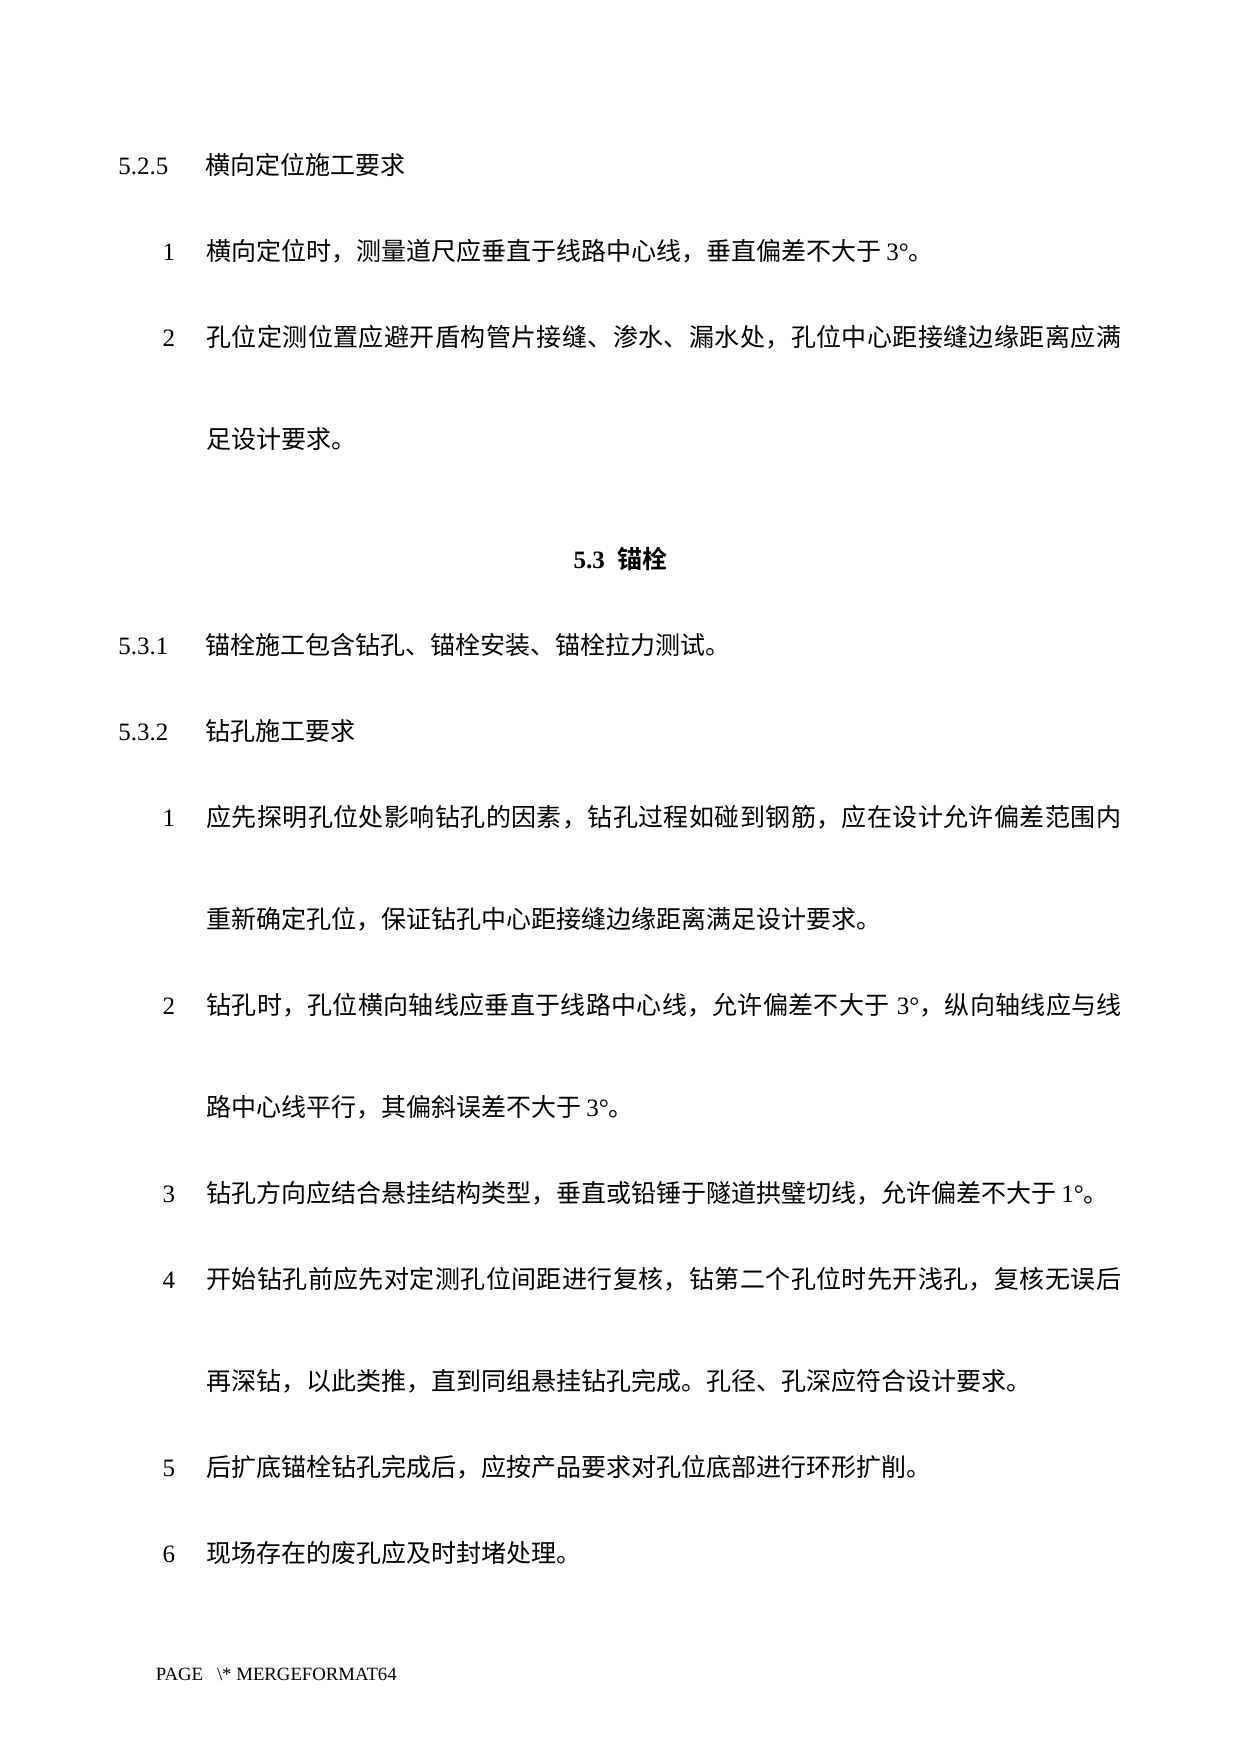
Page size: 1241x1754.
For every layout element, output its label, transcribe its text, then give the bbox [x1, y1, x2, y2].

list 钻孔时，孔位横向轴线应垂直于线路中心线，允许偏差不大于3°，纵向轴线应与线路中心线平行，其偏斜误差不大于3°。 [162, 970, 1122, 1140]
list 孔位定测位置应避开盾构管片接缝、渗水、漏水处，孔位中心距接缝边缘距离应满足设计要求。 [162, 302, 1122, 472]
list 后扩底锚栓钻孔完成后，应按产品要求对孔位底部进行环形扩削。 [162, 1432, 1122, 1500]
subtitle 锚栓施工包含钻孔、锚栓安装、锚栓拉力测试。 [118, 610, 1122, 678]
list 横向定位时，测量道尺应垂直于线路中心线，垂直偏差不大于3°。 [162, 216, 1122, 284]
subtitle 钻孔施工要求 [118, 696, 1122, 764]
subtitle 横向定位施工要求 [118, 130, 1122, 198]
list 开始钻孔前应先对定测孔位间距进行复核，钻第二个孔位时先开浅孔，复核无误后再深钻，以此类推，直到同组悬挂钻孔完成。孔径、孔深应符合设计要求。 [162, 1244, 1122, 1414]
subtitle 锚栓 [118, 524, 1122, 592]
list 钻孔方向应结合悬挂结构类型，垂直或铅锤于隧道拱璧切线，允许偏差不大于1°。 [162, 1158, 1122, 1226]
list 应先探明孔位处影响钻孔的因素，钻孔过程如碰到钢筋，应在设计允许偏差范围内重新确定孔位，保证钻孔中心距接缝边缘距离满足设计要求。 [162, 782, 1122, 952]
list 现场存在的废孔应及时封堵处理。 [162, 1518, 1122, 1586]
